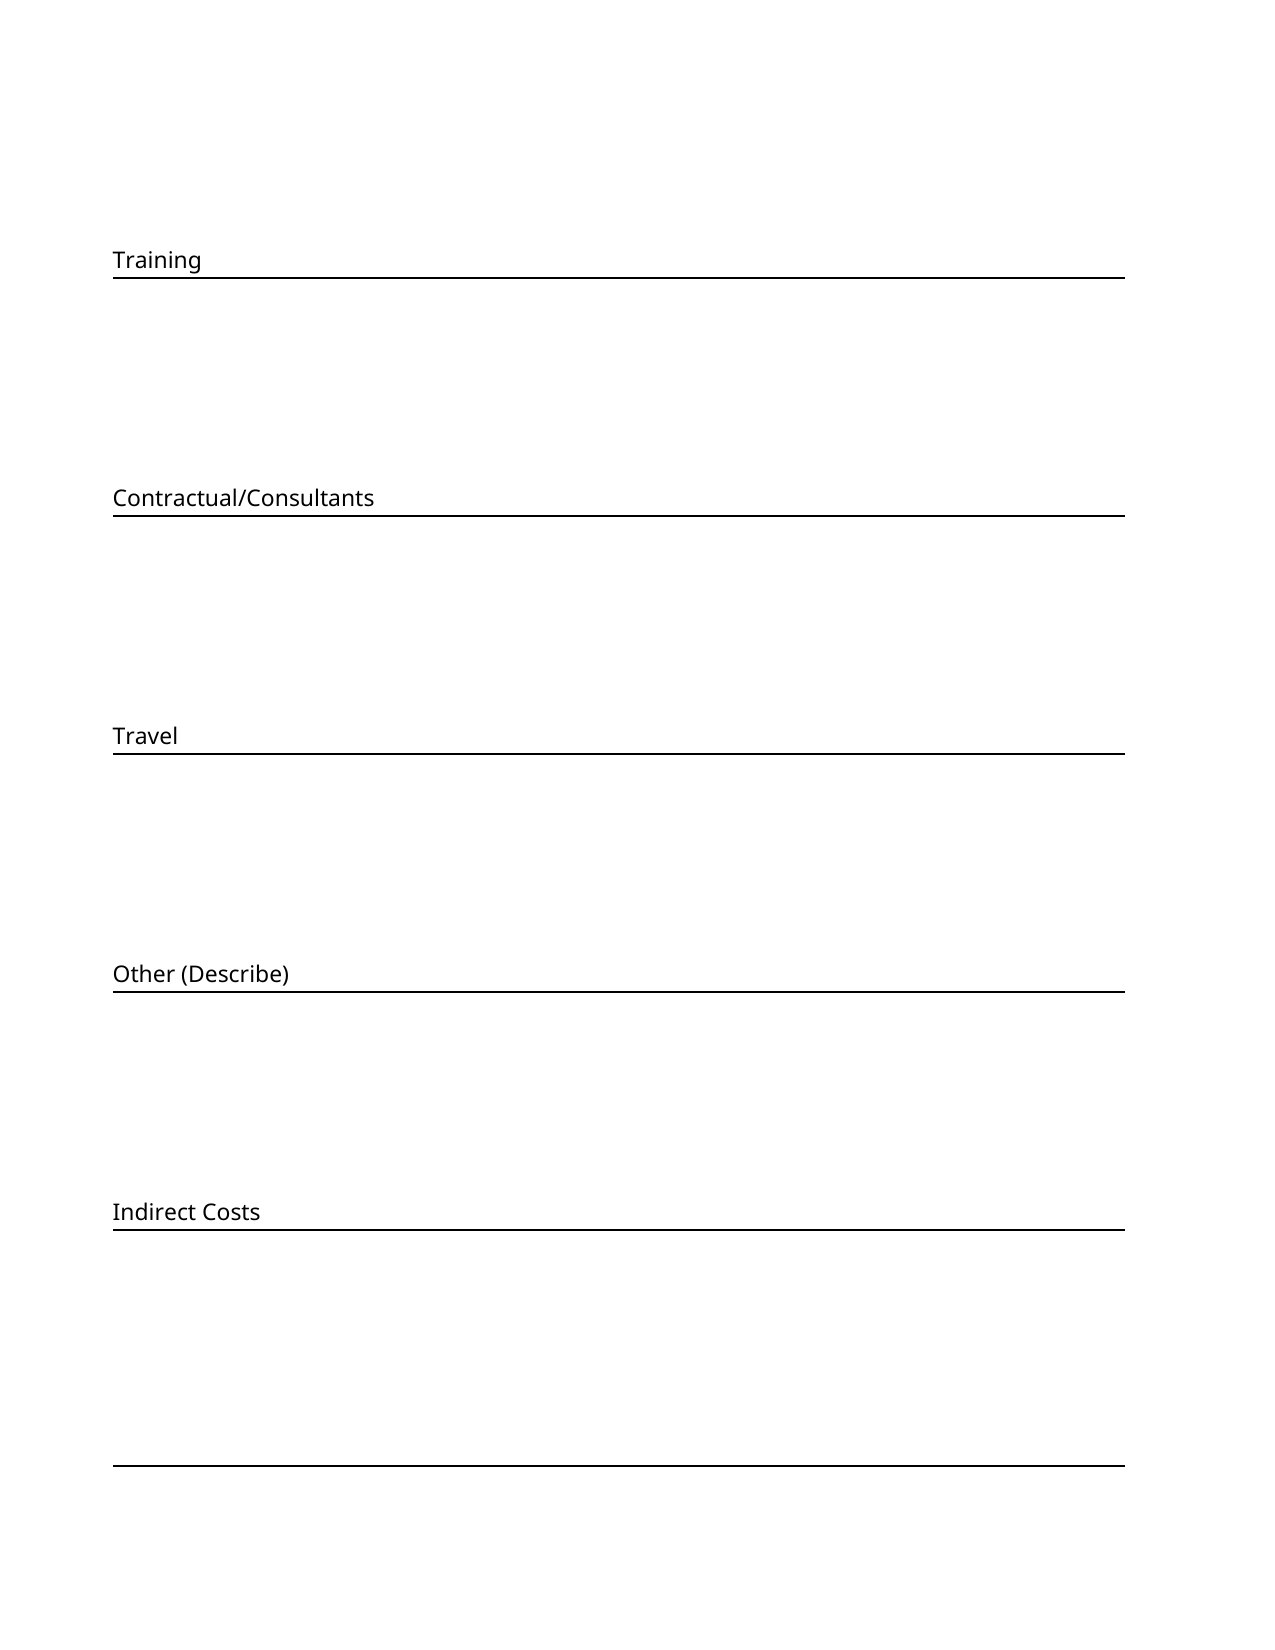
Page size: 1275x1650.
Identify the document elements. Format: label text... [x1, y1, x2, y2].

text Contractual/Consultants [112, 482, 1125, 517]
text Indirect Costs [112, 1196, 1125, 1231]
text Other (Describe) [112, 958, 1125, 993]
text Travel [112, 720, 1125, 755]
text Training [112, 244, 1125, 279]
